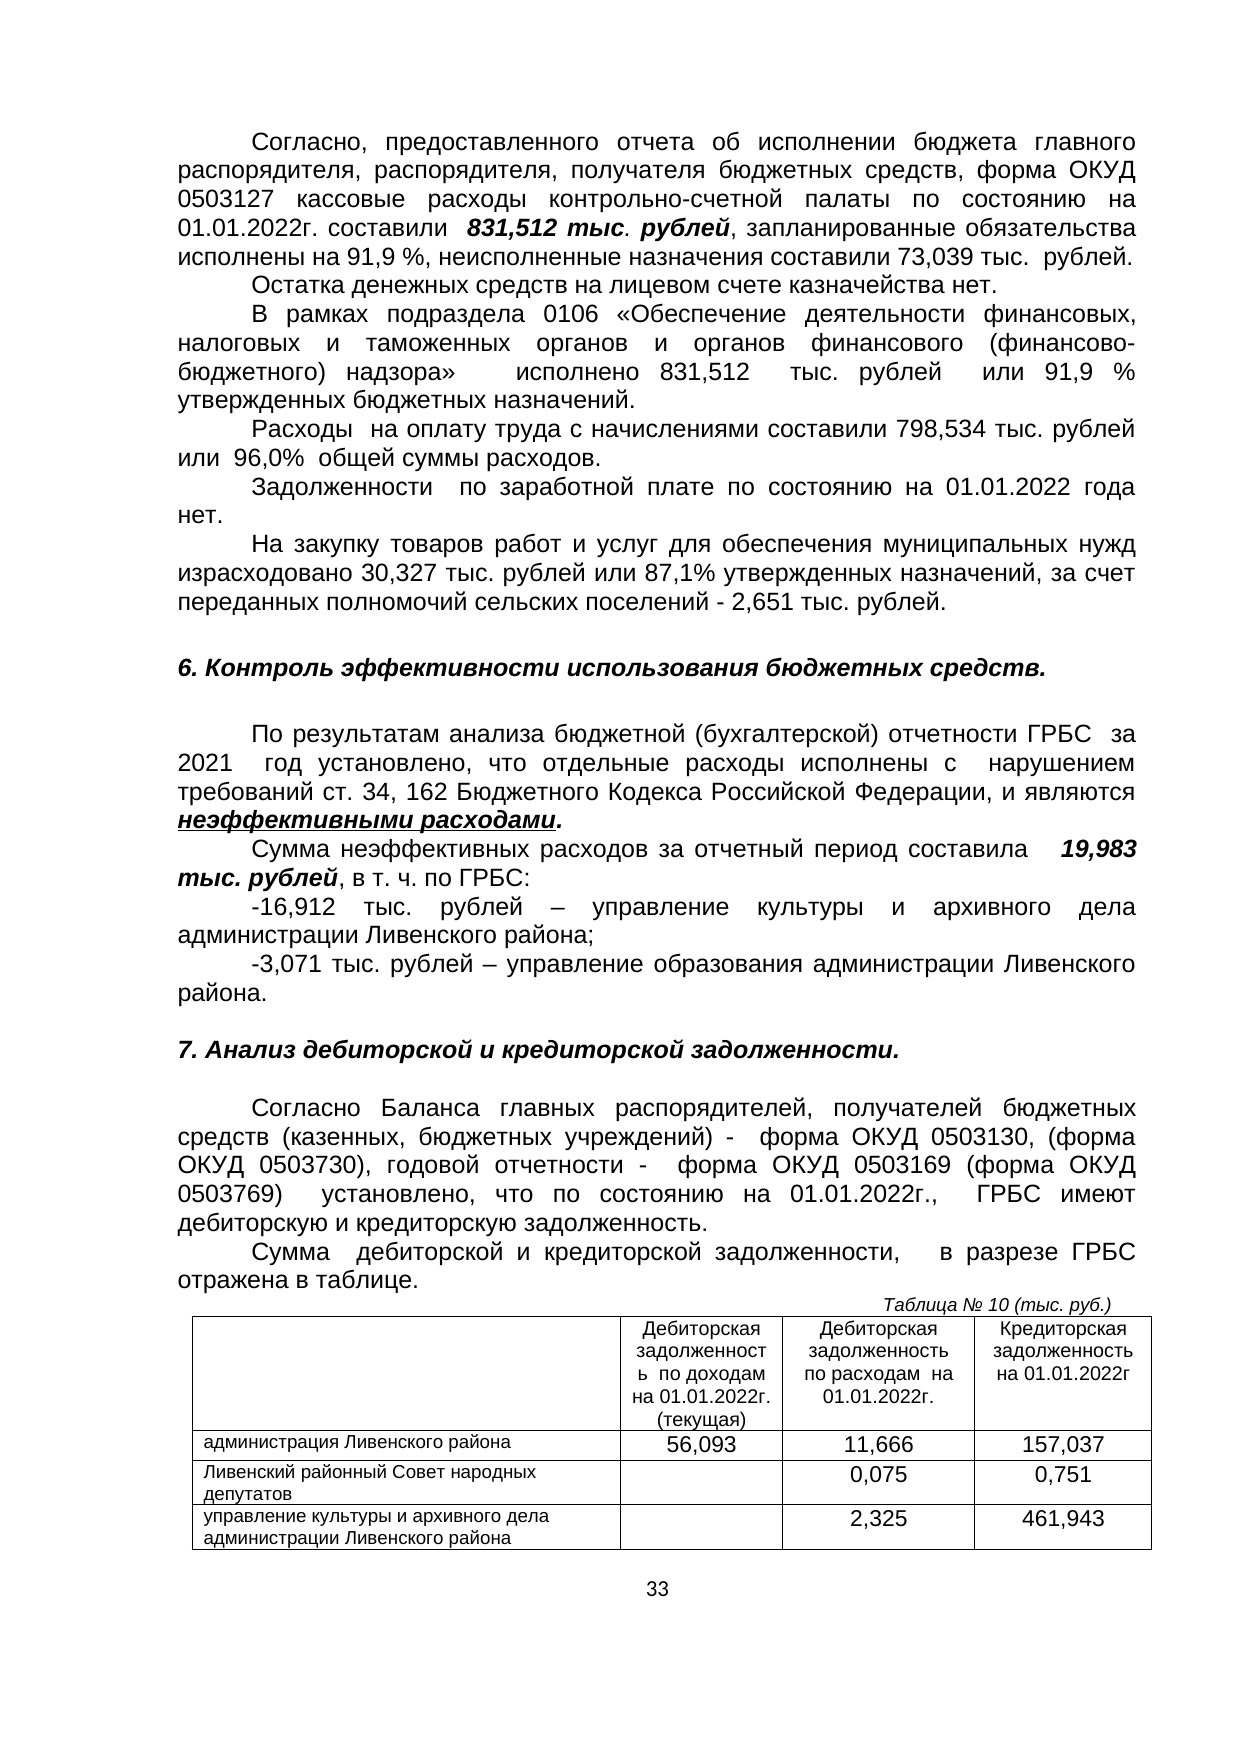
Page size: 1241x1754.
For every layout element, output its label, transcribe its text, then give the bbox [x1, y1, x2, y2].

table_header [193, 1317, 620, 1430]
table_cell 461,943 [975, 1505, 1151, 1548]
table_cell Ливенский районный Совет народных депутатов [193, 1461, 620, 1504]
text Согласно Баланса главных распорядителей, получателей бюджетных средств (казенных, бюджетных учреждений) - форма ОКУД 0503130, (форма ОКУД 0503730), годовой отчетности - форма ОКУД 0503169 (форма ОКУД 0503769) установлено, что по состоянию на 01.01.2022г., ГРБС имеют дебиторскую и кредиторскую задолженность. [177, 1093, 1137, 1236]
table_cell 0,751 [975, 1461, 1151, 1504]
text -16,912 тыс. рублей – управление культуры и архивного дела администрации Ливенского района; [177, 891, 1137, 949]
title Задолженности по заработной плате по состоянию на 01.01.2022 года нет. [177, 471, 1137, 529]
title Таблица № 10 (тыс. руб.) [177, 1294, 1137, 1316]
table_cell 2,325 [783, 1505, 974, 1548]
table_cell 56,093 [621, 1431, 782, 1460]
table_cell 157,037 [975, 1431, 1151, 1460]
title В рамках подраздела 0106 «Обеспечение деятельности финансовых, налоговых и таможенных органов и органов финансового (финансово-бюджетного) надзора» исполнено 831,512 тыс. рублей или 91,9 % утвержденных бюджетных назначений. [177, 299, 1137, 414]
text По результатам анализа бюджетной (бухгалтерской) отчетности ГРБС за 2021 год установлено, что отдельные расходы исполнены с нарушением требований ст. 34, 162 Бюджетного Кодекса Российской Федерации, и являются неэффективными расходами. [177, 719, 1137, 834]
table_cell 0,075 [783, 1461, 974, 1504]
table_cell [621, 1461, 782, 1504]
text Сумма неэффективных расходов за отчетный период составила 19,983 тыс. рублей, в т. ч. по ГРБС: [177, 834, 1137, 891]
text Согласно, предоставленного отчета об исполнении бюджета главного распорядителя, распорядителя, получателя бюджетных средств, форма ОКУД 0503127 кассовые расходы контрольно-счетной палаты по состоянию на 01.01.2022г. составили 831,512 тыс. рублей, запланированные обязательства исполнены на 91,9 %, неисполненные назначения составили 73,039 тыс. рублей. [177, 126, 1137, 270]
text 6. Контроль эффективности использования бюджетных средств. [177, 644, 1137, 681]
text Остатка денежных средств на лицевом счете казначейства нет. [177, 270, 1137, 299]
text 7. Анализ дебиторской и кредиторской задолженности. [177, 1035, 1137, 1064]
table_header Кредиторская задолженность на 01.01.2022г [975, 1317, 1151, 1430]
title На закупку товаров работ и услуг для обеспечения муниципальных нужд израсходовано 30,327 тыс. рублей или 87,1% утвержденных назначений, за счет переданных полномочий сельских поселений - 2,651 тыс. рублей. [177, 529, 1137, 615]
table_cell управление культуры и архивного дела администрации Ливенского района [193, 1505, 620, 1548]
table_header Дебиторская задолженность по расходам на 01.01.2022г. [783, 1317, 974, 1430]
table_cell 11,666 [783, 1431, 974, 1460]
text Сумма дебиторской и кредиторской задолженности, в разрезе ГРБС отражена в таблице. [177, 1236, 1137, 1294]
text -3,071 тыс. рублей – управление образования администрации Ливенского района. [177, 949, 1137, 1006]
table_cell [621, 1505, 782, 1548]
table_cell администрация Ливенского района [193, 1431, 620, 1460]
table_header Дебиторская задолженность по доходам на 01.01.2022г. (текущая) [621, 1317, 782, 1430]
title Расходы на оплату труда с начислениями составили 798,534 тыс. рублей или 96,0% общей суммы расходов. [177, 414, 1137, 471]
